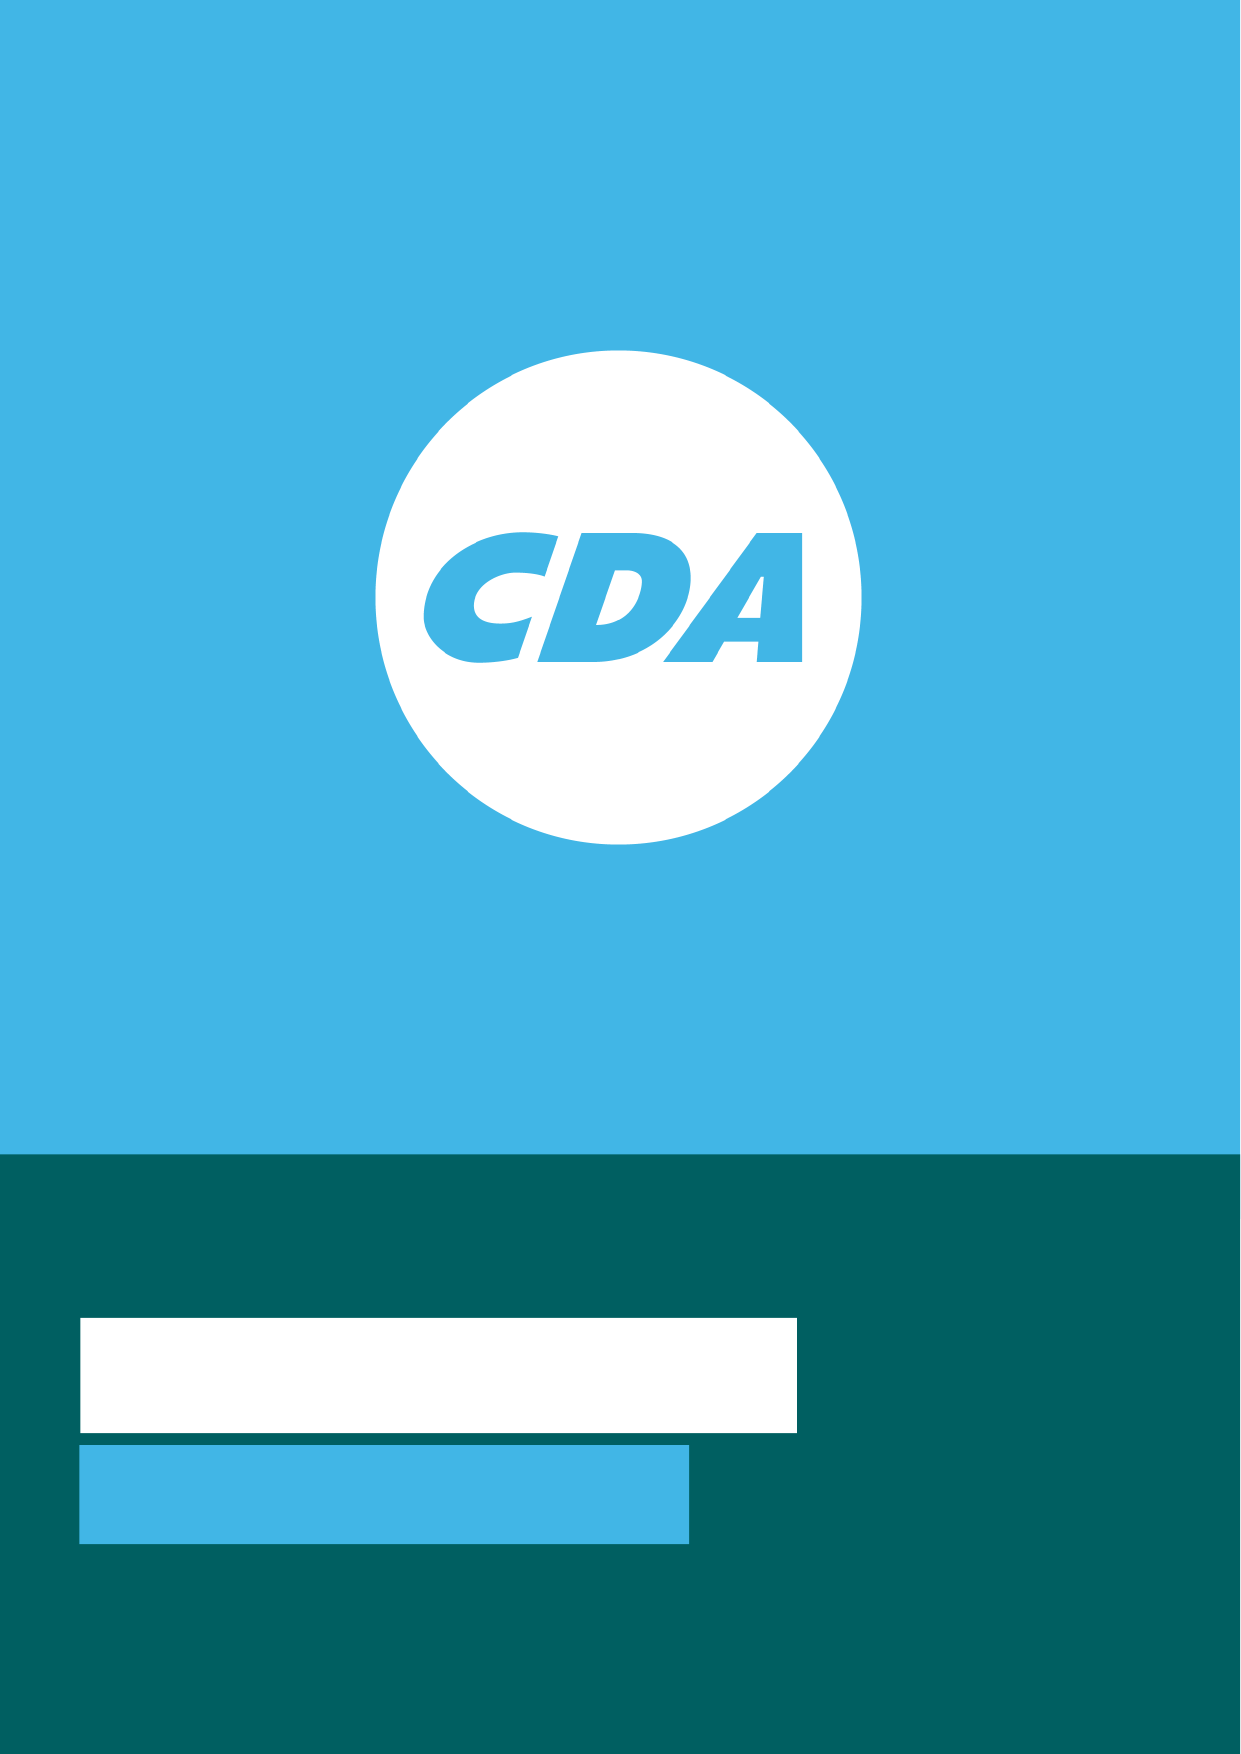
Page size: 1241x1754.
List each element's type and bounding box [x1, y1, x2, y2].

text [103, 148, 1093, 1531]
